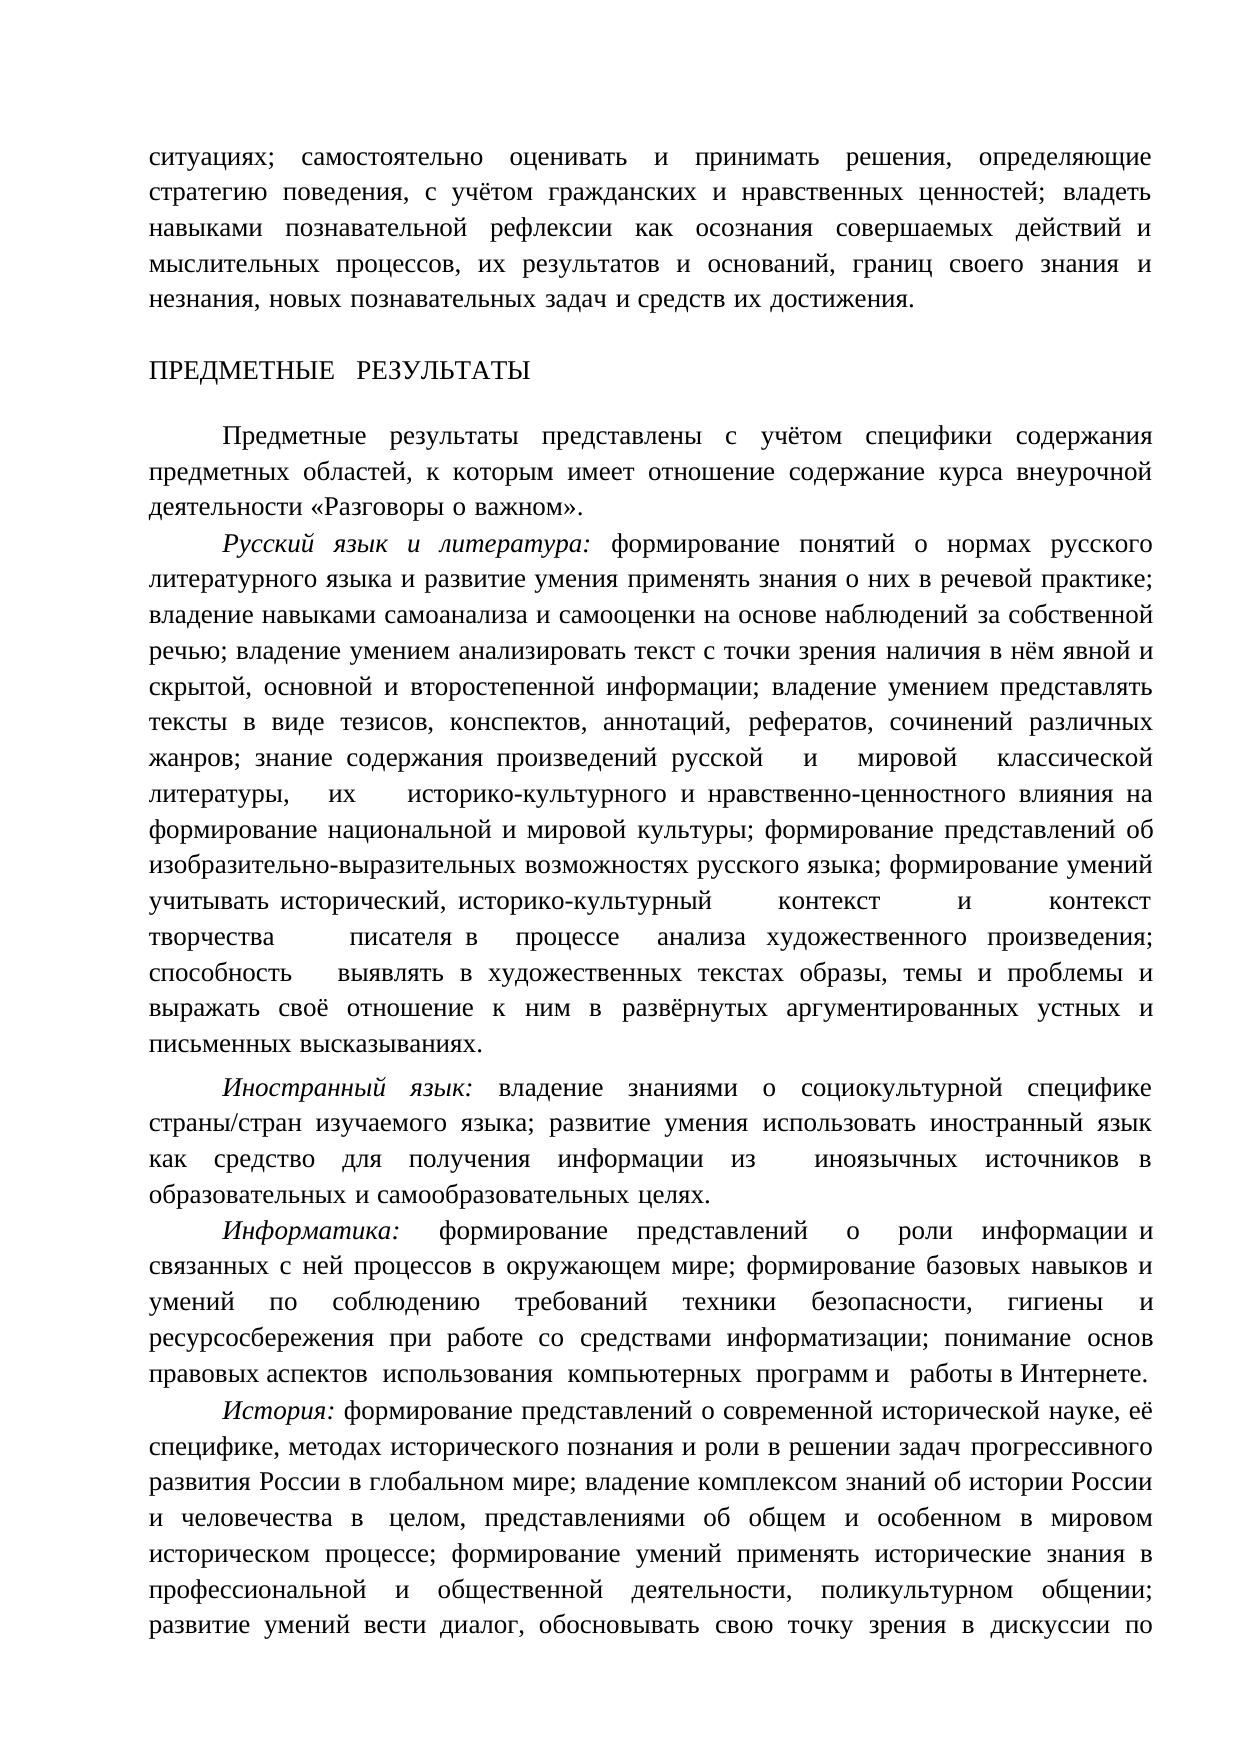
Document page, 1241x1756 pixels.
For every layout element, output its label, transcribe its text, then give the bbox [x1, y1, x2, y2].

text Предметные результаты представлены с учётом специфики содержания предметных областей, к которым имеет отношение содержание курса внеурочной деятельности «Разговоры о важном». [148, 419, 1153, 522]
text ПРЕДМЕТНЫЕ РЕЗУЛЬТАТЫ [148, 354, 1167, 385]
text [148, 139, 1152, 314]
text Информатика: формирование представлений о роли информации и связанных с ней процессов в окружающем мире; формирование базовых навыков и умений по соблюдению требований техники безопасности, гигиены и ресурсосбережения при работе со средствами информатизации; понимание основ правовых аспектов использования компьютерных программ и работы в Интернете. [148, 1214, 1153, 1388]
text Иностранный язык: владение знаниями о социокультурной специфике страны/стран изучаемого языка; развитие умения использовать иностранный язык как средство для получения информации из иноязычных источников в образовательных и самообразовательных целях. [148, 1071, 1152, 1209]
text Русский язык и литература: формирование понятий о нормах русского литературного языка и развитие умения применять знания о них в речевой практике; владение навыками самоанализа и самооценки на основе наблюдений за собственной речью; владение умением анализировать текст с точки зрения наличия в нём явной и скрытой, основной и второстепенной информации; владение умением представлять тексты в виде тезисов, конспектов, аннотаций, рефератов, сочинений различных жанров; знание содержания произведений русской и мировой классической литературы, их историко-культурного и нравственно-ценностного влияния на формирование национальной и мировой культуры; формирование представлений об изобразительно-выразительных возможностях русского языка; формирование умений учитывать исторический, историко-культурный контекст и контекст творчества писателя в процессе анализа художественного произведения; способность выявлять в художественных текстах образы, темы и проблемы и выражать своё отношение к ним в развёрнутых аргументированных устных и письменных высказываниях. [148, 527, 1153, 1058]
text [148, 1394, 1153, 1639]
